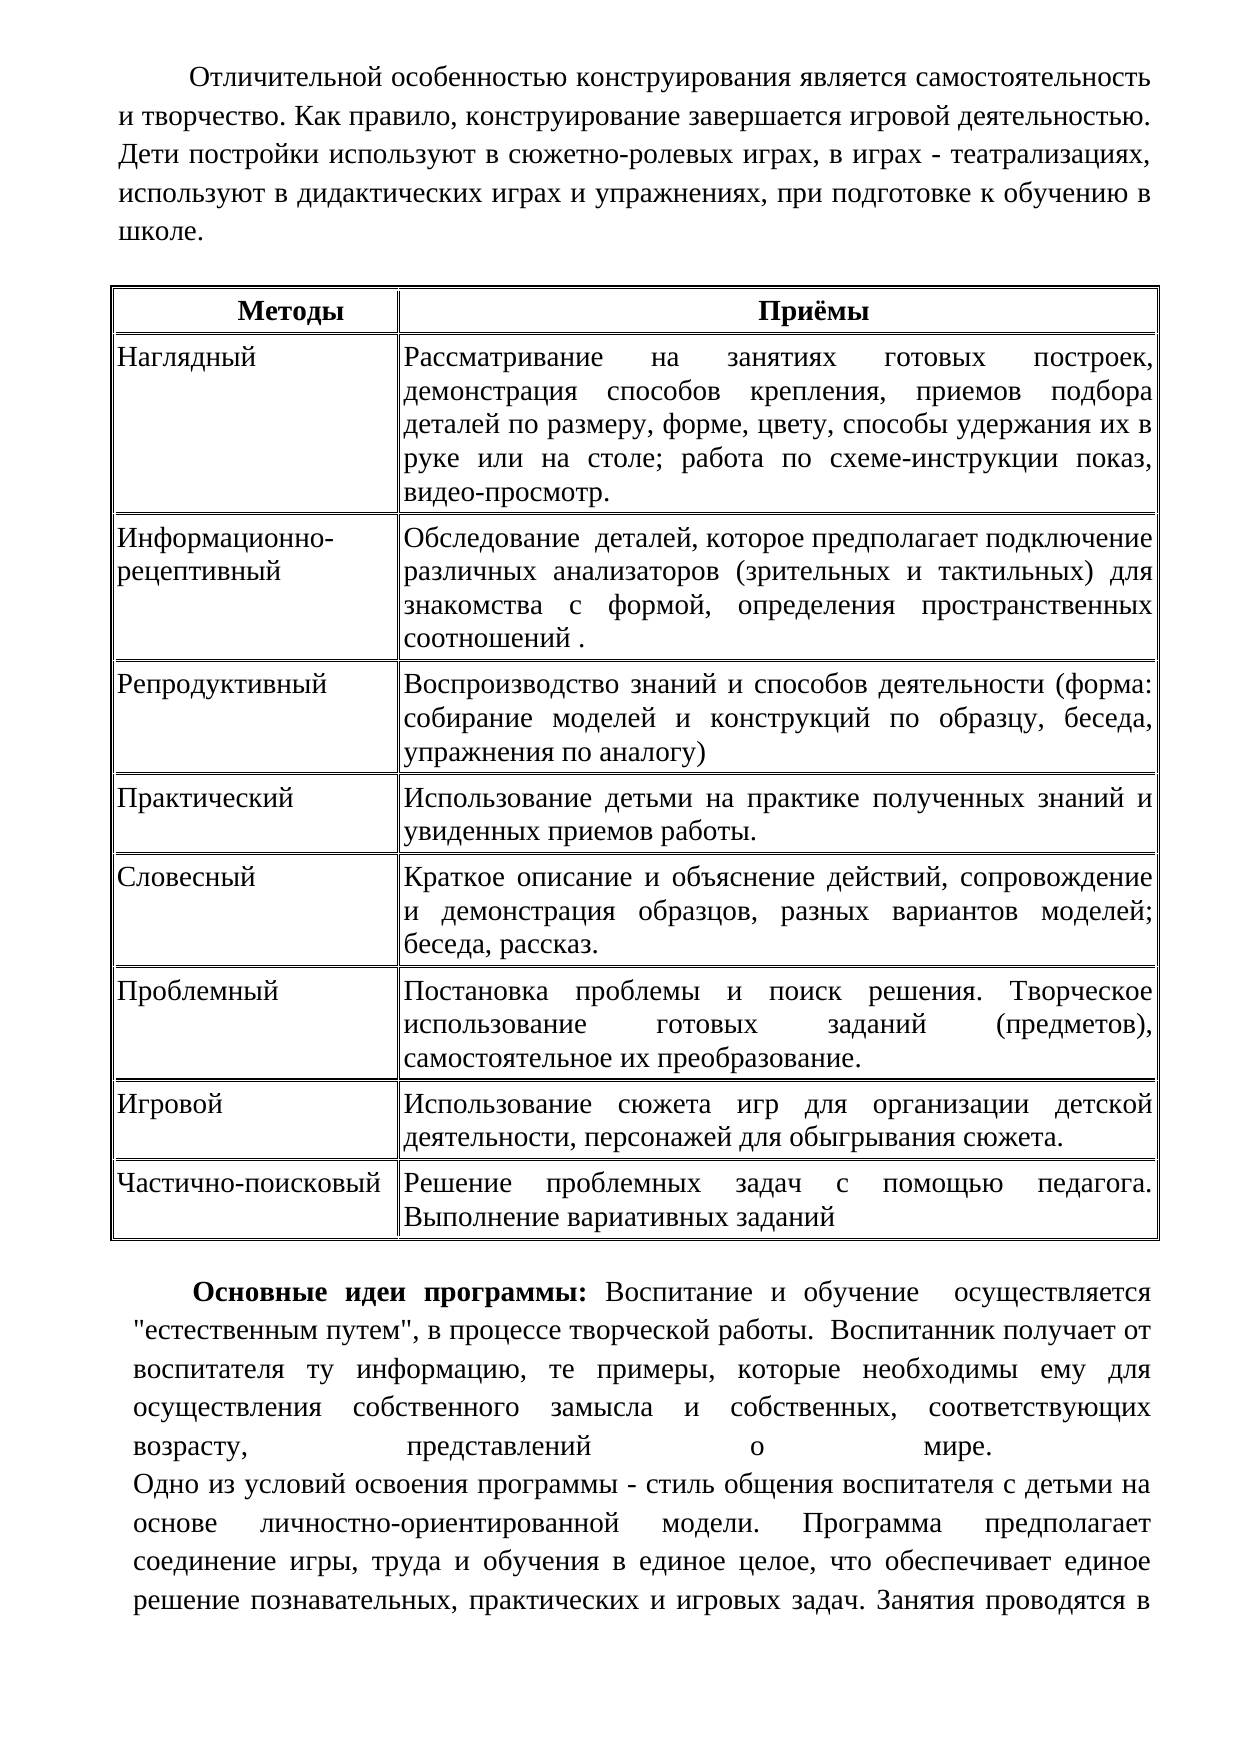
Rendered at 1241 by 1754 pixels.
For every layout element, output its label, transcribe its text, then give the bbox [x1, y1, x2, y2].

table_cell Воспроизводство знаний и способов деятельности (форма: собирание моделей и конструкций по образцу, беседа, упражнения по аналогу) [399, 659, 1158, 772]
table_header Методы [114, 289, 399, 332]
table_cell Репродуктивный [112, 659, 399, 772]
table_cell Наглядный [112, 332, 399, 512]
table_cell Частично-поисковый [112, 1158, 399, 1237]
table_cell Проблемный [112, 965, 399, 1078]
table_cell Практический [112, 772, 399, 852]
table_cell Постановка проблемы и поиск решения. Творческое использование готовых заданий (предметов), самостоятельное их преобразование. [399, 965, 1158, 1078]
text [133, 1274, 1152, 1616]
table_cell Рассматривание на занятиях готовых построек, демонстрация способов крепления, приемов подбора деталей по размеру, форме, цвету, способы удержания их в руке или на столе; работа по схеме-инструкции показ, видео-просмотр. [399, 332, 1158, 512]
table_cell Использование детьми на практике полученных знаний и увиденных приемов работы. [399, 772, 1158, 852]
table_header Приёмы [399, 289, 1157, 332]
table_cell Решение проблемных задач с помощью педагога. Выполнение вариативных заданий [399, 1158, 1158, 1237]
table_cell Использование сюжета игр для организации детской деятельности, персонажей для обыгрывания сюжета. [400, 1078, 1157, 1158]
table_cell Информационно-рецептивный [112, 512, 399, 659]
table_cell Краткое описание и объяснение действий, сопровождение и демонстрация образцов, разных вариантов моделей; беседа, рассказ. [399, 852, 1158, 965]
table_cell Обследование деталей, которое предполагает подключение различных анализаторов (зрительных и тактильных) для знакомства с формой, определения пространственных соотношений . [399, 512, 1158, 659]
text Отличительной особенностью конструирования является самостоятельность и творчество. Как правило, конструирование завершается игровой деятельностью. Дети постройки используют в сюжетно-ролевых играх, в играх - театрализациях, используют в дидактических играх и упражнениях, при подготовке к обучению в школе. [118, 59, 1152, 247]
table_cell Игровой [114, 1078, 397, 1158]
table_cell Словесный [112, 852, 399, 965]
